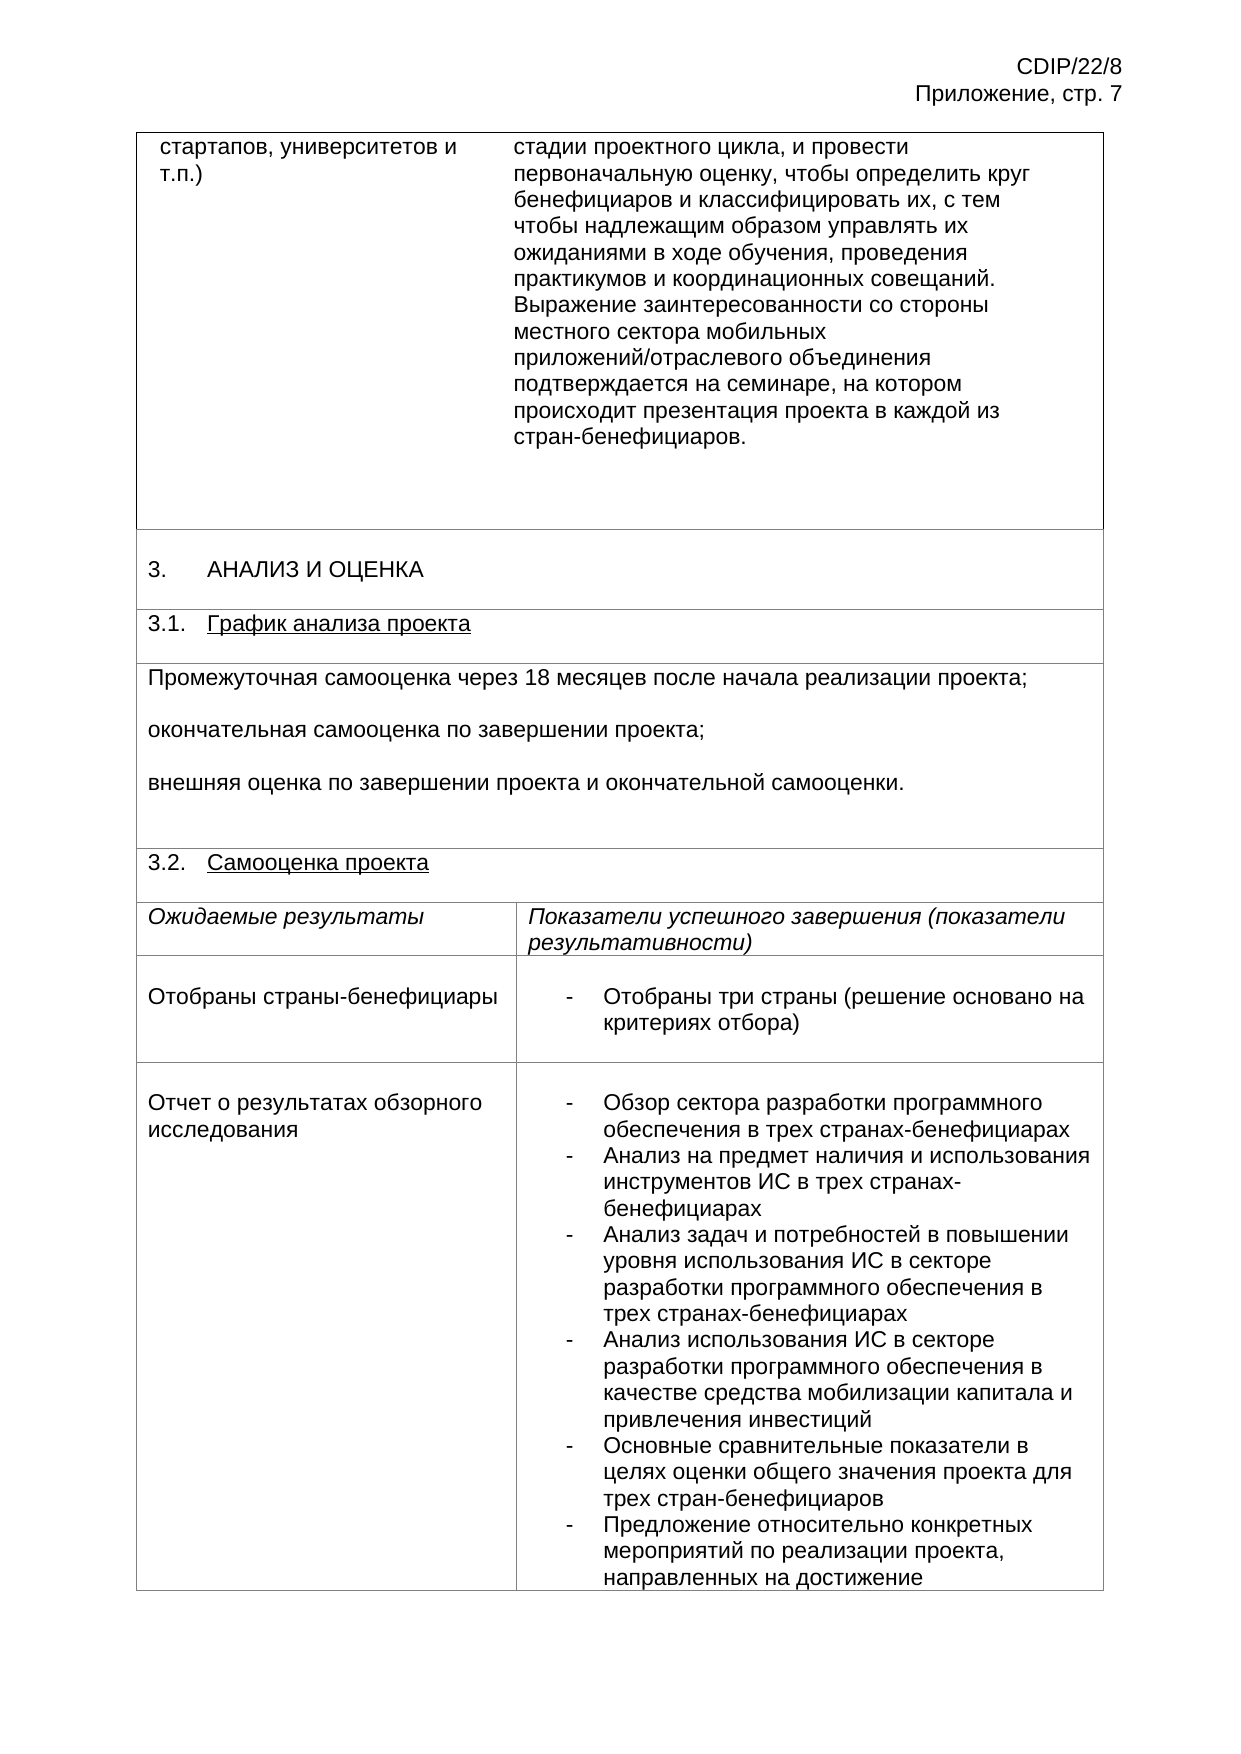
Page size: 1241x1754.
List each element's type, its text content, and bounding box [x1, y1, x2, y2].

table_cell 3.1. График анализа проекта [137, 610, 1103, 662]
table_cell Отобраны три страны (решение основано на критериях отбора) [517, 956, 1103, 1062]
table_cell [137, 133, 1103, 528]
table_cell Промежуточная самооценка через 18 месяцев после начала реализации проекта; окончательная самооценка по завершении проекта; внешняя оценка по завершении проекта и окончательной самооценки. [137, 664, 1103, 848]
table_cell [137, 1063, 516, 1590]
table_cell Ожидаемые результаты [137, 903, 516, 955]
table_cell 3. АНАЛИЗ И ОЦЕНКА [137, 530, 1103, 609]
table_cell Показатели успешного завершения (показатели результативности) [517, 903, 1103, 955]
table_cell 3.2. Самооценка проекта [137, 849, 1103, 902]
table_cell Отобраны страны-бенефициары [137, 956, 516, 1062]
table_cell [517, 1063, 1103, 1590]
